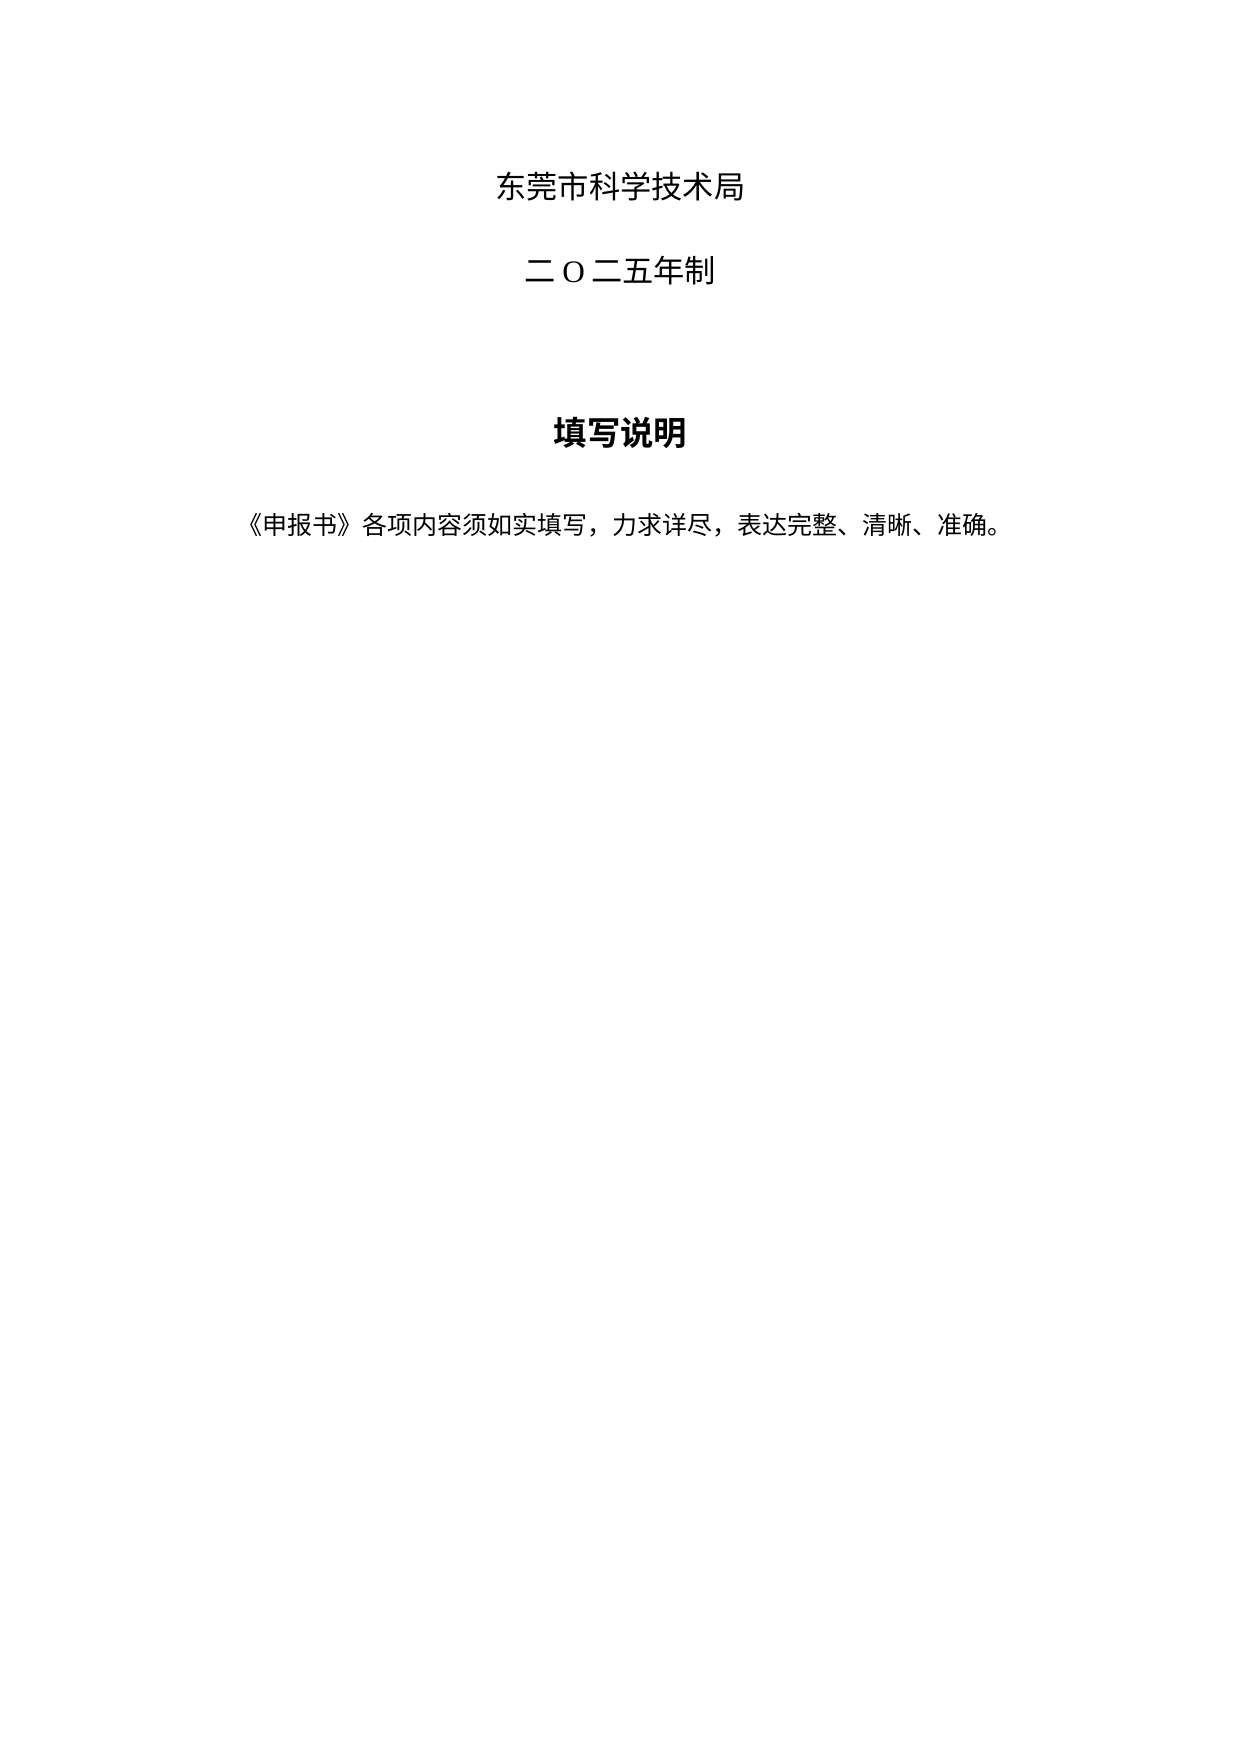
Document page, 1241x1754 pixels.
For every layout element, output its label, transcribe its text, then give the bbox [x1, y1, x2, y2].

text 《申报书》各项内容须如实填写，力求详尽，表达完整、清晰、准确。 [187, 505, 1053, 542]
subtitle 填写说明 [187, 399, 1053, 464]
text 二O二五年制 [187, 246, 1053, 292]
text 东莞市科学技术局 [187, 162, 1053, 207]
